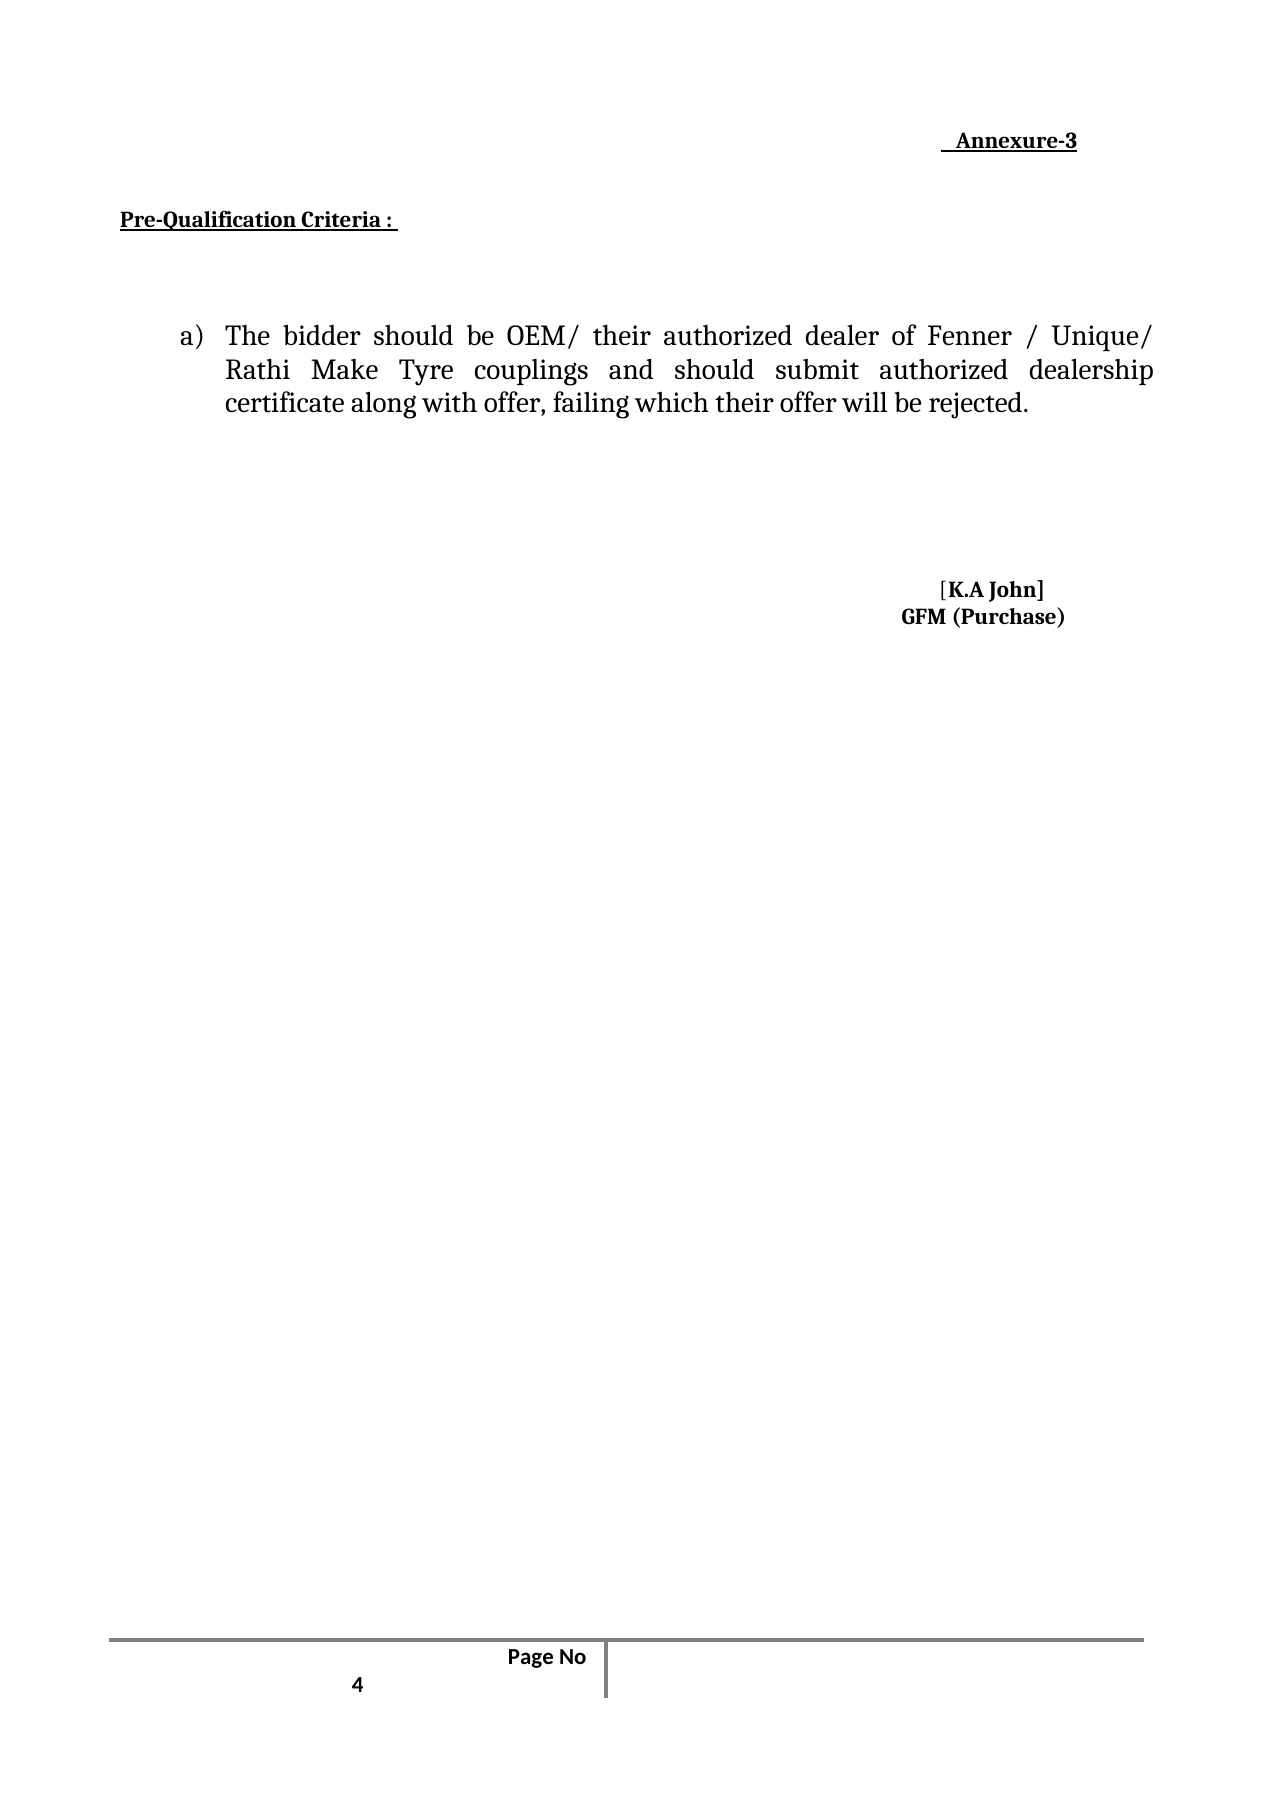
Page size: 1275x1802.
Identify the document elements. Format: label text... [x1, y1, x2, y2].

text GFM (Purchase) [120, 604, 1155, 630]
list The bidder should be OEM/ their authorized dealer of Fenner / Unique/ Rathi Make Tyre couplings and should submit authorized dealership certificate along with offer, failing which their offer will be rejected. [180, 319, 1155, 420]
text Pre-Qualification Criteria : [120, 207, 1155, 233]
text [K.A John] [120, 577, 1155, 604]
text Annexure-3 [795, 128, 1155, 154]
